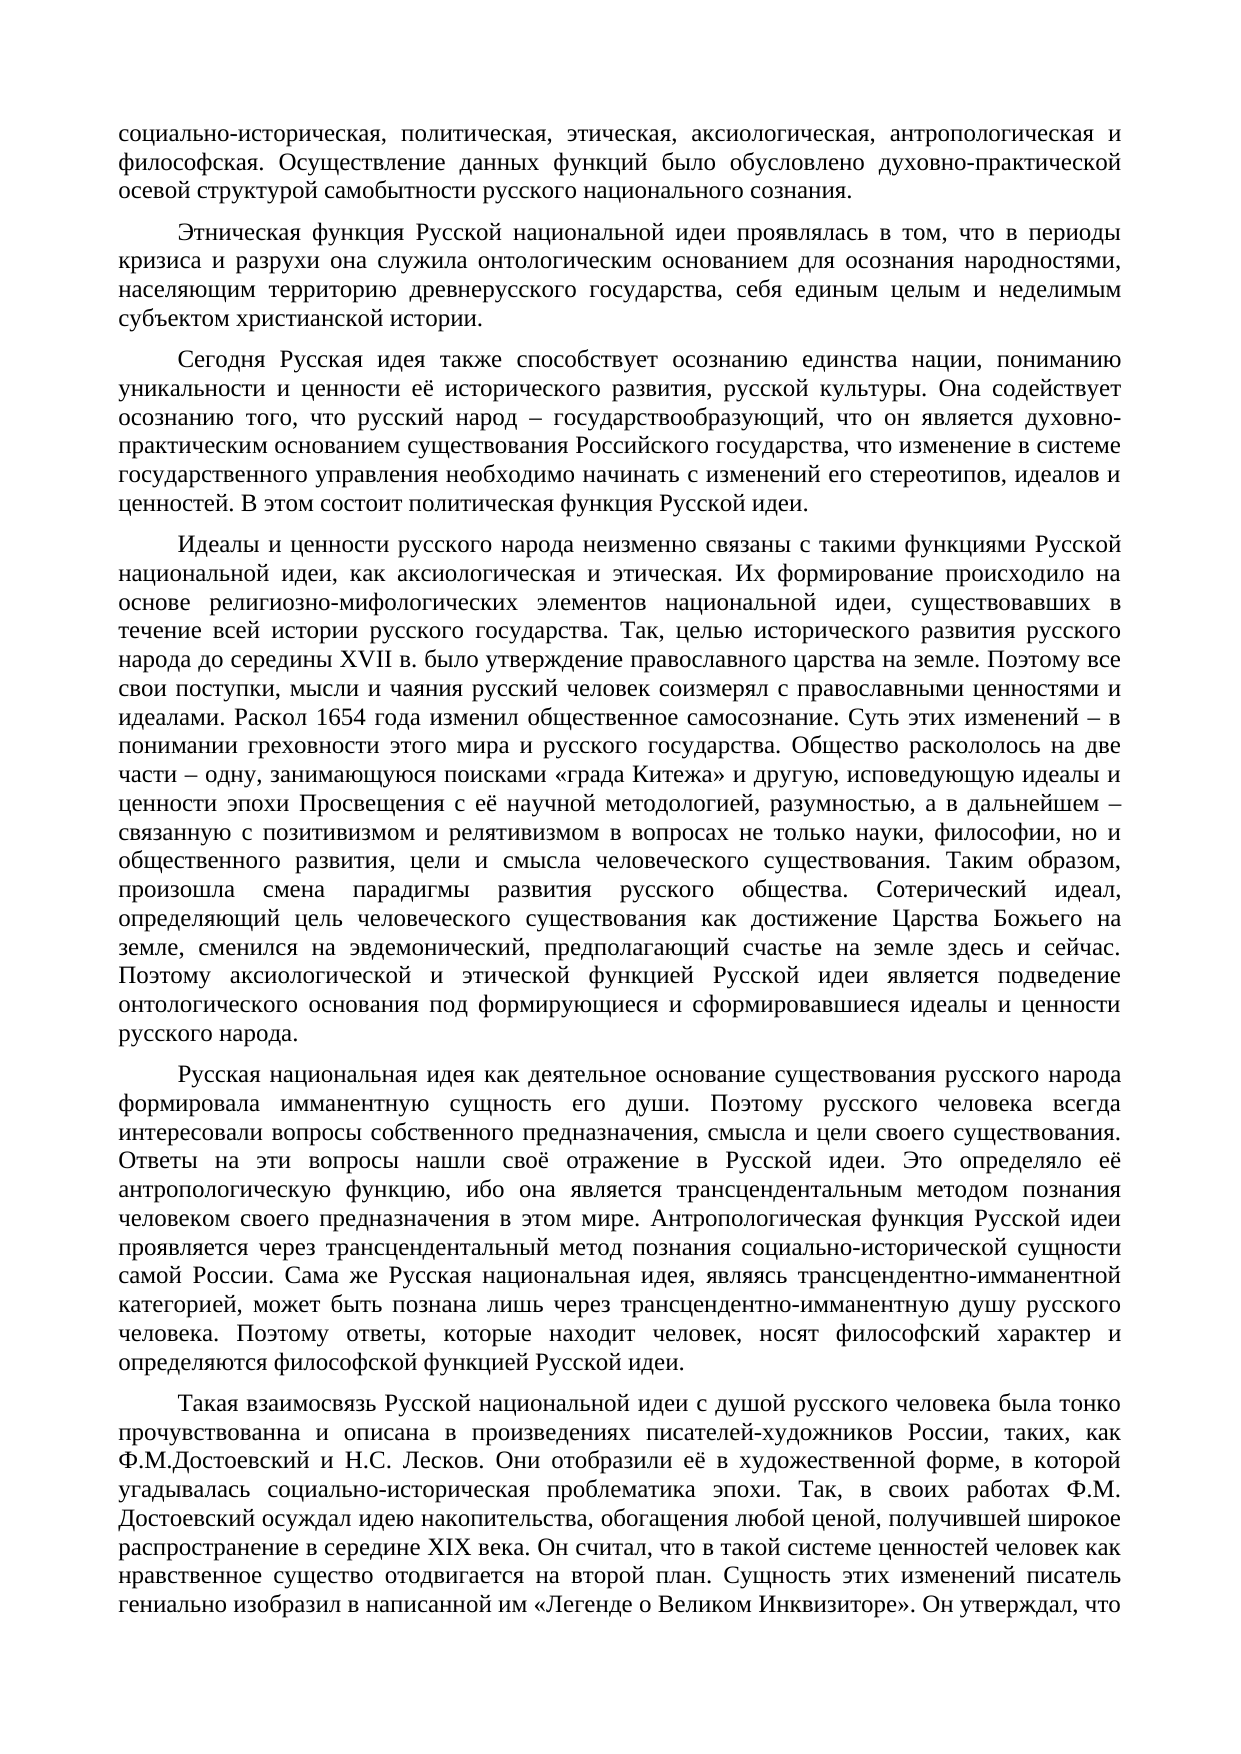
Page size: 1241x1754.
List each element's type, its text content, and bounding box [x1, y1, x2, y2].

text Этническая функция Русской национальной идеи проявлялась в том, что в периоды кризиса и разрухи она служила онтологическим основанием для осознания народностями, населяющим территорию древнерусского государства, себя единым целым и неделимым субъектом христианской истории. [118, 217, 1122, 332]
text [118, 1388, 1122, 1618]
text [118, 118, 1122, 204]
text Русская национальная идея как деятельное основание существования русского народа формировала имманентную сущность его души. Поэтому русского человека всегда интересовали вопросы собственного предназначения, смысла и цели своего существования. Ответы на эти вопросы нашли своё отражение в Русской идеи. Это определяло её антропологическую функцию, ибо она является трансцендентальным методом познания человеком своего предназначения в этом мире. Антропологическая функция Русской идеи проявляется через трансцендентальный метод познания социально-исторической сущности самой России. Сама же Русская национальная идея, являясь трансцендентно-имманентной категорией, может быть познана лишь через трансцендентно-имманентную душу русского человека. Поэтому ответы, которые находит человек, носят философский характер и определяются философской функцией Русской идеи. [118, 1059, 1122, 1376]
text Идеалы и ценности русского народа неизменно связаны с такими функциями Русской национальной идеи, как аксиологическая и этическая. Их формирование происходило на основе религиозно-мифологических элементов национальной идеи, существовавших в течение всей истории русского государства. Так, целью исторического развития русского народа до середины XVII в. было утверждение православного царства на земле. Поэтому все свои поступки, мысли и чаяния русский человек соизмерял с православными ценностями и идеалами. Раскол 1654 года изменил общественное самосознание. Суть этих изменений – в понимании греховности этого мира и русского государства. Общество раскололось на две части – одну, занимающуюся поисками «града Китежа» и другую, исповедующую идеалы и ценности эпохи Просвещения с её научной методологией, разумностью, а в дальнейшем – связанную с позитивизмом и релятивизмом в вопросах не только науки, философии, но и общественного развития, цели и смысла человеческого существования. Таким образом, произошла смена парадигмы развития русского общества. Сотерический идеал, определяющий цель человеческого существования как достижение Царства Божьего на земле, сменился на эвдемонический, предполагающий счастье на земле здесь и сейчас. Поэтому аксиологической и этической функцией Русской идеи является подведение онтологического основания под формирующиеся и сформировавшиеся идеалы и ценности русского народа. [118, 529, 1122, 1047]
text Сегодня Русская идея также способствует осознанию единства нации, пониманию уникальности и ценности её исторического развития, русской культуры. Она содействует осознанию того, что русский народ – государствообразующий, что он является духовно-практическим основанием существования Российского государства, что изменение в системе государственного управления необходимо начинать с изменений его стереотипов, идеалов и ценностей. В этом состоит политическая функция Русской идеи. [118, 344, 1122, 517]
